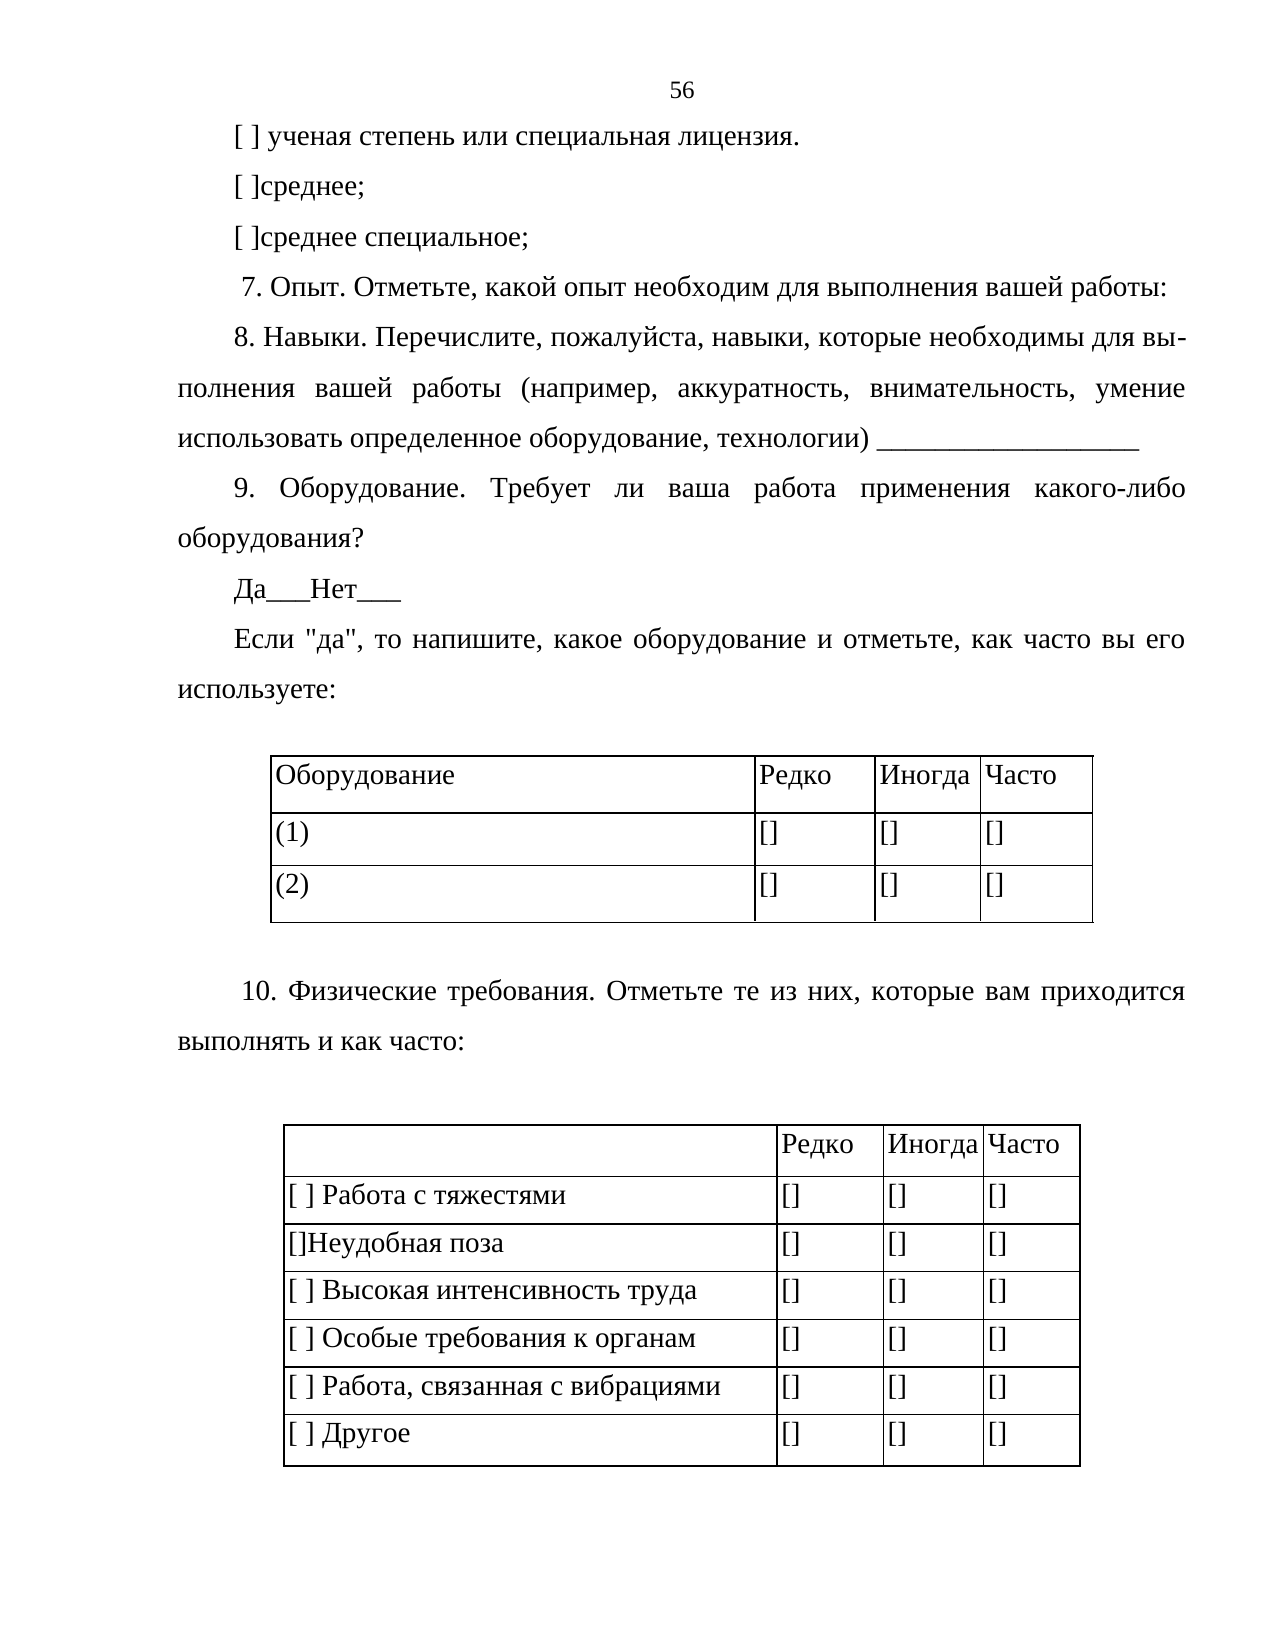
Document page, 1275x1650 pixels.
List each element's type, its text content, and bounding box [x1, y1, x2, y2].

table_cell [] [884, 1415, 983, 1465]
table_cell [] [984, 1368, 1079, 1414]
table_cell [] [876, 814, 980, 864]
text Если "да", то напишите, какое оборудование и отметьте, как часто вы его используете: [177, 621, 1186, 705]
table_cell [] [884, 1225, 983, 1271]
table_cell [] [984, 1272, 1079, 1318]
table_cell [] [778, 1320, 883, 1366]
table_cell [] [984, 1415, 1079, 1465]
table_cell [] [756, 866, 874, 921]
text Да___Нет___ [177, 571, 1186, 604]
table_cell [ ] Высокая интенсивность труда [285, 1272, 776, 1318]
text 8. Навыки. Перечислите, пожалуйста, навыки, которые необходимы для выполнения вашей работы (например, аккуратность, внимательность, умение использовать определенное оборудование, технологии) __________________ [177, 319, 1186, 453]
table_cell [] [778, 1368, 883, 1414]
table_header Часто [984, 1126, 1079, 1176]
table_cell [] [778, 1225, 883, 1271]
table_cell [] [884, 1177, 983, 1223]
table_cell [] [884, 1272, 983, 1318]
table_cell [] [984, 1320, 1079, 1366]
table_cell [] [984, 1225, 1079, 1271]
text [ ] ученая степень или специальная лицензия. [177, 118, 1186, 152]
table_cell (1) [272, 814, 754, 864]
table_cell [] [778, 1415, 883, 1465]
text 10. Физические требования. Отметьте те из них, которые вам приходится выполнять и как часто: [177, 973, 1186, 1057]
table_header Иногда [884, 1126, 983, 1176]
table_header Часто [981, 757, 1092, 812]
table_cell [] [778, 1177, 883, 1223]
table_header Оборудование [272, 757, 754, 812]
table_cell [] [981, 814, 1092, 864]
table_cell [ ] Работа с тяжестями [285, 1177, 776, 1223]
table_cell [] [876, 866, 980, 921]
text [ ]среднее специальное; [177, 219, 1186, 252]
table_cell [] [981, 866, 1092, 921]
table_cell [] [884, 1320, 983, 1366]
table_header Иногда [876, 757, 980, 812]
table_cell (2) [272, 866, 754, 921]
table_cell [ ] Работа, связанная с вибрациями [285, 1368, 776, 1414]
table_header Редко [756, 757, 874, 812]
table_cell [] [884, 1368, 983, 1414]
text 7. Опыт. Отметьте, какой опыт необходим для выполнения вашей работы: [177, 269, 1186, 303]
table_cell [ ] Особые требования к органам чувств (зрение, слух и т. д.) [285, 1320, 776, 1366]
table_header Редко [778, 1126, 883, 1176]
table_cell [] [756, 814, 874, 864]
table_cell [ ] Другое [285, 1415, 776, 1465]
table_header [285, 1126, 776, 1176]
text [ ]среднее; [177, 168, 1186, 202]
text 9. Оборудование. Требует ли ваша работа применения какого-либо оборудования? [177, 470, 1186, 554]
table_cell []Неудобная поза [285, 1225, 776, 1271]
table_cell [] [778, 1272, 883, 1318]
table_cell [] [984, 1177, 1079, 1223]
